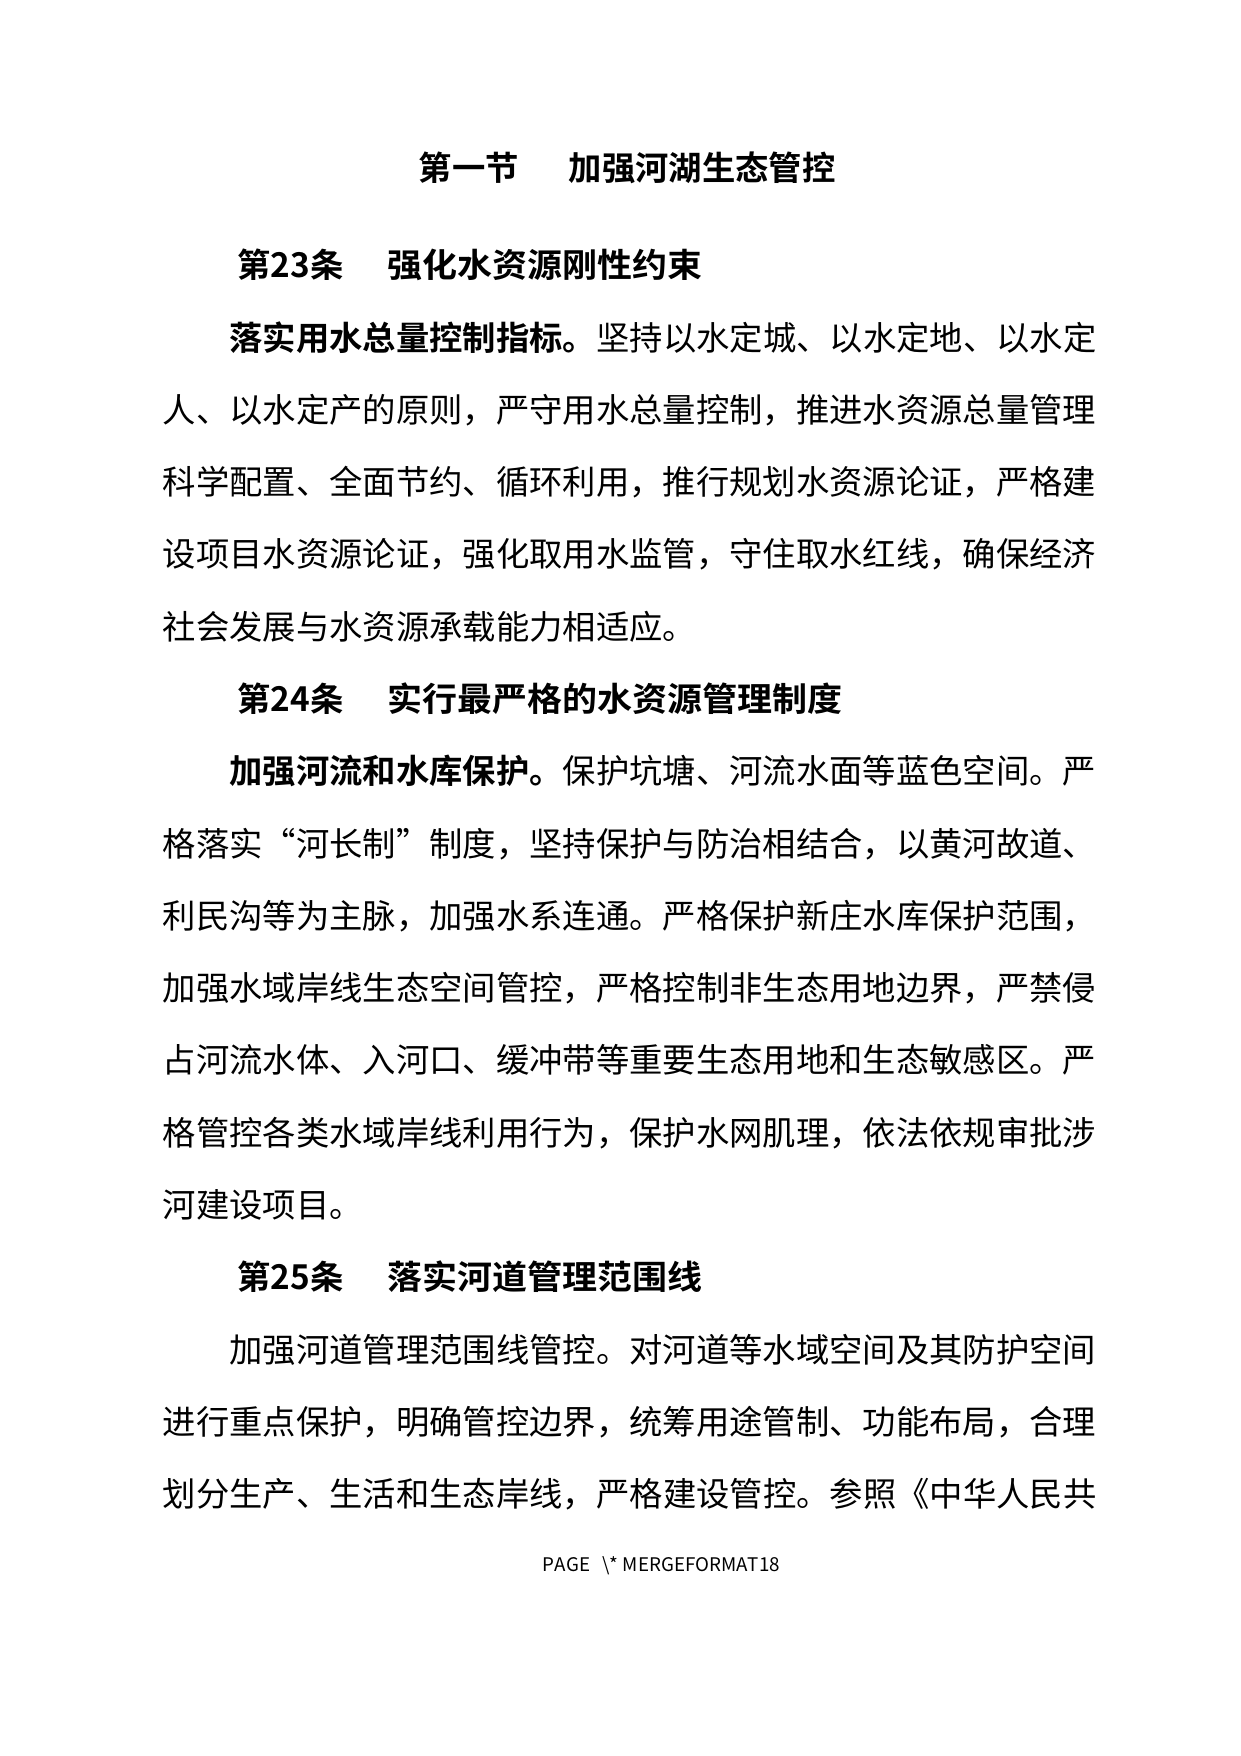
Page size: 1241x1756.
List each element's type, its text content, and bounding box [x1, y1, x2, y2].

text 实行最严格的水资源管理制度 [162, 673, 1085, 721]
text 落实河道管理范围线 [162, 1251, 1085, 1299]
subtitle 加强河湖生态管控 [162, 142, 1091, 190]
text 强化水资源刚性约束 [162, 239, 1085, 287]
text 落实用水总量控制指标。坚持以水定城、以水定地、以水定人、以水定产的原则，严守用水总量控制，推进水资源总量管理、科学配置、全面节约、循环利用，推行规划水资源论证，严格建设项目水资源论证，强化取用水监管，守住取水红线，确保经济社会发展与水资源承载能力相适应。 [162, 311, 1096, 649]
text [162, 1323, 1096, 1516]
text 加强河流和水库保护。保护坑塘、河流水面等蓝色空间。严格落实“河长制”制度，坚持保护与防治相结合，以黄河故道、利民沟等为主脉，加强水系连通。严格保护新庄水库保护范围，加强水域岸线生态空间管控，严格控制非生态用地边界，严禁侵占河流水体、入河口、缓冲带等重要生态用地和生态敏感区。严格管控各类水域岸线利用行为，保护水网肌理，依法依规审批涉河建设项目。 [162, 745, 1096, 1227]
